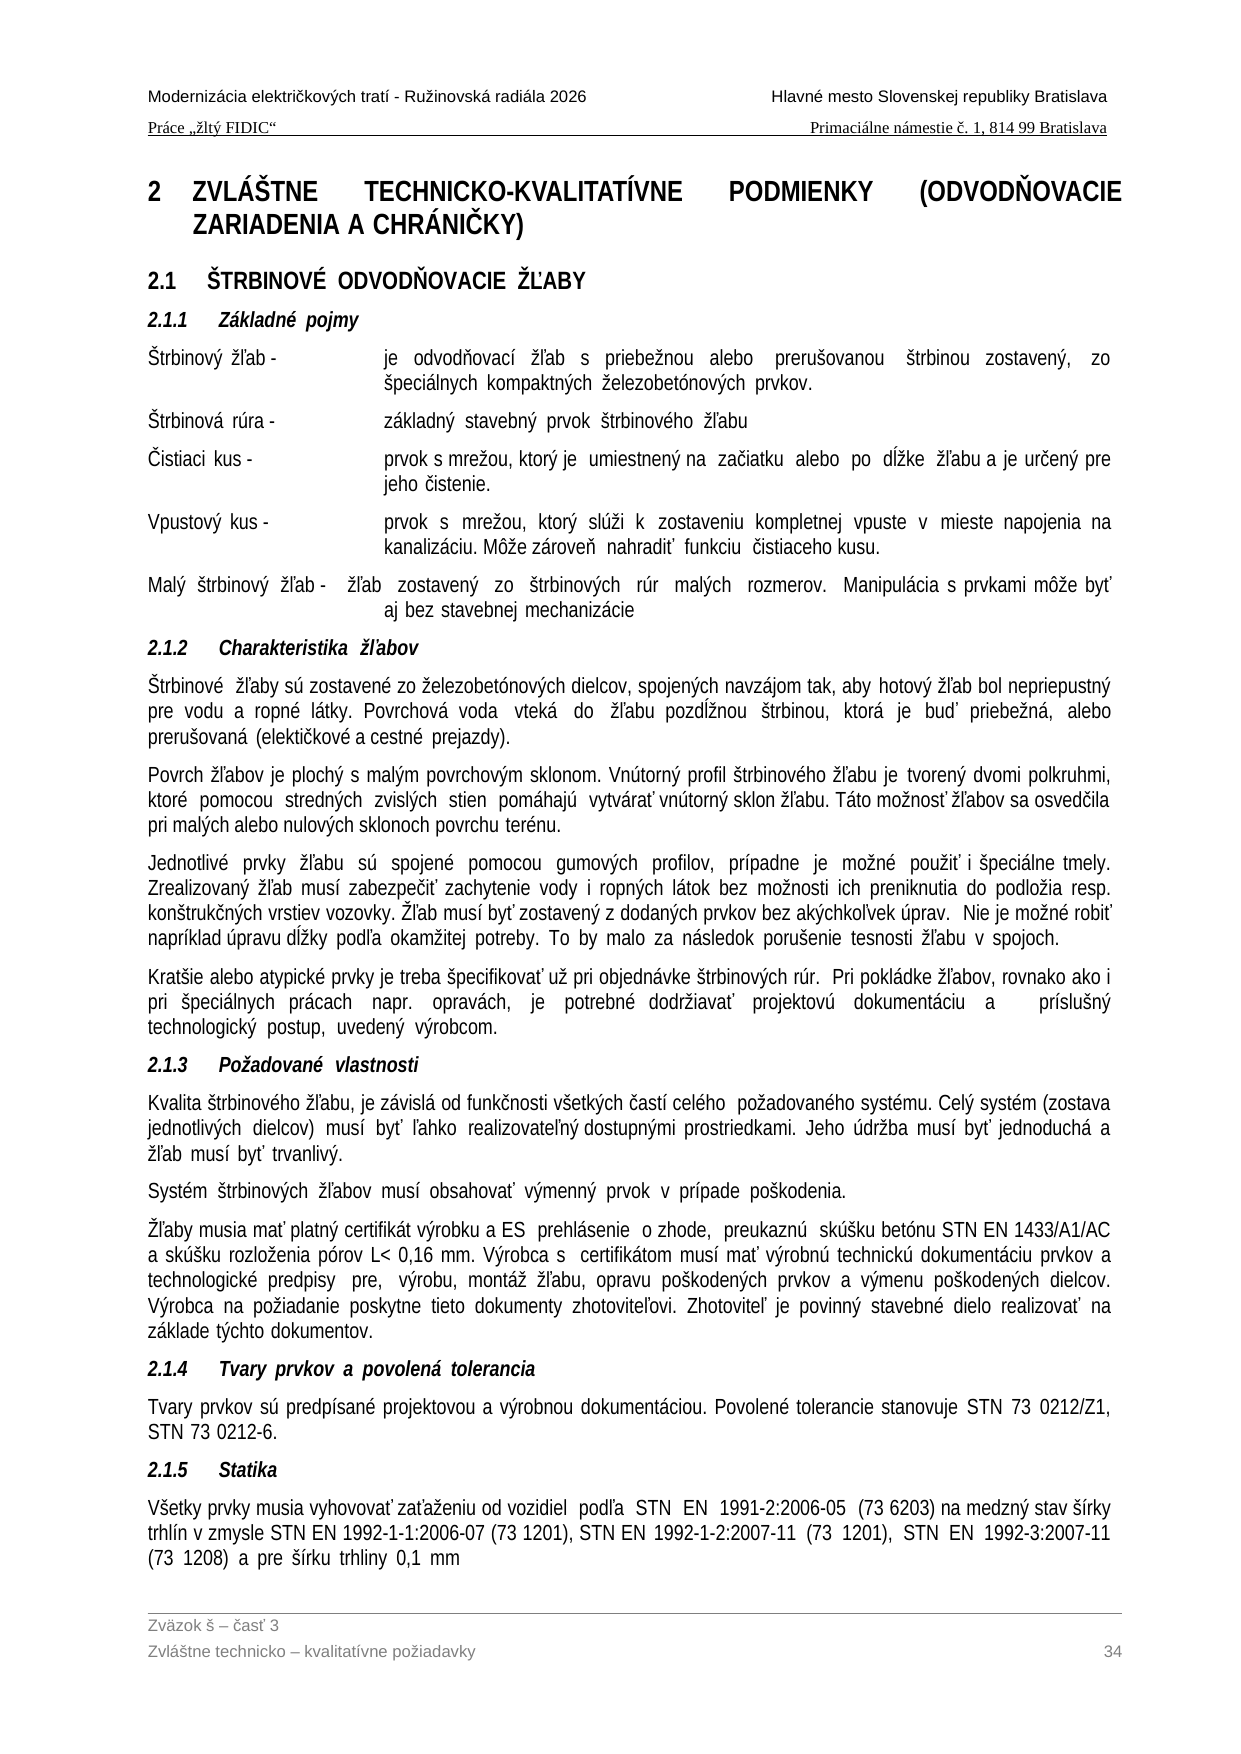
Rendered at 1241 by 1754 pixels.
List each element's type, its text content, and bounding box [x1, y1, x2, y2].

text Malý štrbinový žľab - žľab zostavený zo štrbinových rúr malých rozmerov. Manipulácia s prvkami môže byť aj bez stavebnej mechanizácie [148, 572, 1111, 622]
text Čistiaci kus - prvok s mrežou, ktorý je umiestnený na začiatku alebo po dĺžke žľabu a je určený pre jeho čistenie. [148, 446, 1111, 496]
subtitle Tvary prvkov a povolená tolerancia [148, 1356, 1122, 1381]
text Povrch žľabov je plochý s malým povrchovým sklonom. Vnútorný profil štrbinového žľabu je tvorený dvomi polkruhmi, ktoré pomocou stredných zvislých stien pomáhajú vytvárať vnútorný sklon žľabu. Táto možnosť žľabov sa osvedčila pri malých alebo nulových sklonoch povrchu terénu. [148, 762, 1111, 837]
subtitle Základné pojmy [148, 307, 1122, 332]
text Štrbinová rúra - základný stavebný prvok štrbinového žľabu [148, 408, 1122, 433]
text Žľaby musia mať platný certifikát výrobku a ES prehlásenie o zhode, preukaznú skúšku betónu STN EN 1433/A1/AC a skúšku rozloženia pórov L< 0,16 mm. Výrobca s certifikátom musí mať výrobnú technickú dokumentáciu prvkov a technologické predpisy pre, výrobu, montáž žľabu, opravu poškodených prvkov a výmenu poškodených dielcov. Výrobca na požiadanie poskytne tieto dokumenty zhotoviteľovi. Zhotoviteľ je povinný stavebné dielo realizovať na základe týchto dokumentov. [148, 1217, 1111, 1343]
text Štrbinový žľab - je odvodňovací žľab s priebežnou alebo prerušovanou štrbinou zostavený, zo špeciálnych kompaktných železobetónových prvkov. [148, 345, 1111, 395]
text Kvalita štrbinového žľabu, je závislá od funkčnosti všetkých častí celého požadovaného systému. Celý systém (zostava jednotlivých dielcov) musí byť ľahko realizovateľný dostupnými prostriedkami. Jeho údržba musí byť jednoduchá a žľab musí byť trvanlivý. [148, 1090, 1111, 1166]
subtitle Charakteristika žľabov [148, 635, 1122, 660]
text Tvary prvkov sú predpísané projektovou a výrobnou dokumentáciou. Povolené tolerancie stanovuje STN 73 0212/Z1, STN 73 0212-6. [148, 1394, 1111, 1444]
subtitle ZVLÁŠTNE TECHNICKO-KVALITATÍVNE PODMIENKY (ODVODŇOVACIE ZARIADENIA A CHRÁNIČKY) [148, 174, 1122, 241]
text Kratšie alebo atypické prvky je treba špecifikovať už pri objednávke štrbinových rúr. Pri pokládke žľabov, rovnako ako i pri špeciálnych prácach napr. opravách, je potrebné dodržiavať projektovú dokumentáciu a príslušný technologický postup, uvedený výrobcom. [148, 964, 1111, 1039]
subtitle ŠTRBINOVÉ ODVODŇOVACIE ŽĽABY [148, 266, 1122, 294]
subtitle Požadované vlastnosti [148, 1052, 1122, 1077]
text Jednotlivé prvky žľabu sú spojené pomocou gumových profilov, prípadne je možné použiť i špeciálne tmely. Zrealizovaný žľab musí zabezpečiť zachytenie vody i ropných látok bez možnosti ich preniknutia do podložia resp. konštrukčných vrstiev vozovky. Žľab musí byť zostavený z dodaných prvkov bez akýchkoľvek úprav. Nie je možné robiť napríklad úpravu dĺžky podľa okamžitej potreby. To by malo za následok porušenie tesnosti žľabu v spojoch. [148, 850, 1111, 950]
text Systém štrbinových žľabov musí obsahovať výmenný prvok v prípade poškodenia. [148, 1178, 1122, 1203]
text Štrbinové žľaby sú zostavené zo železobetónových dielcov, spojených navzájom tak, aby hotový žľab bol nepriepustný pre vodu a ropné látky. Povrchová voda vteká do žľabu pozdĺžnou štrbinou, ktorá je buď priebežná, alebo prerušovaná (elektičkové a cestné prejazdy). [148, 673, 1111, 749]
subtitle Statika [148, 1457, 1122, 1482]
text Všetky prvky musia vyhovovať zaťaženiu od vozidiel podľa STN EN 1991-2:2006-05 (73 6203) na medzný stav šírky trhlín v zmysle STN EN 1992-1-1:2006-07 (73 1201), STN EN 1992-1-2:2007-11 (73 1201), STN EN 1992-3:2007-11 (73 1208) a pre šírku trhliny 0,1 mm [148, 1495, 1111, 1570]
text Vpustový kus - prvok s mrežou, ktorý slúži k zostaveniu kompletnej vpuste v mieste napojenia na kanalizáciu. Môže zároveň nahradiť funkciu čistiaceho kusu. [148, 509, 1111, 559]
